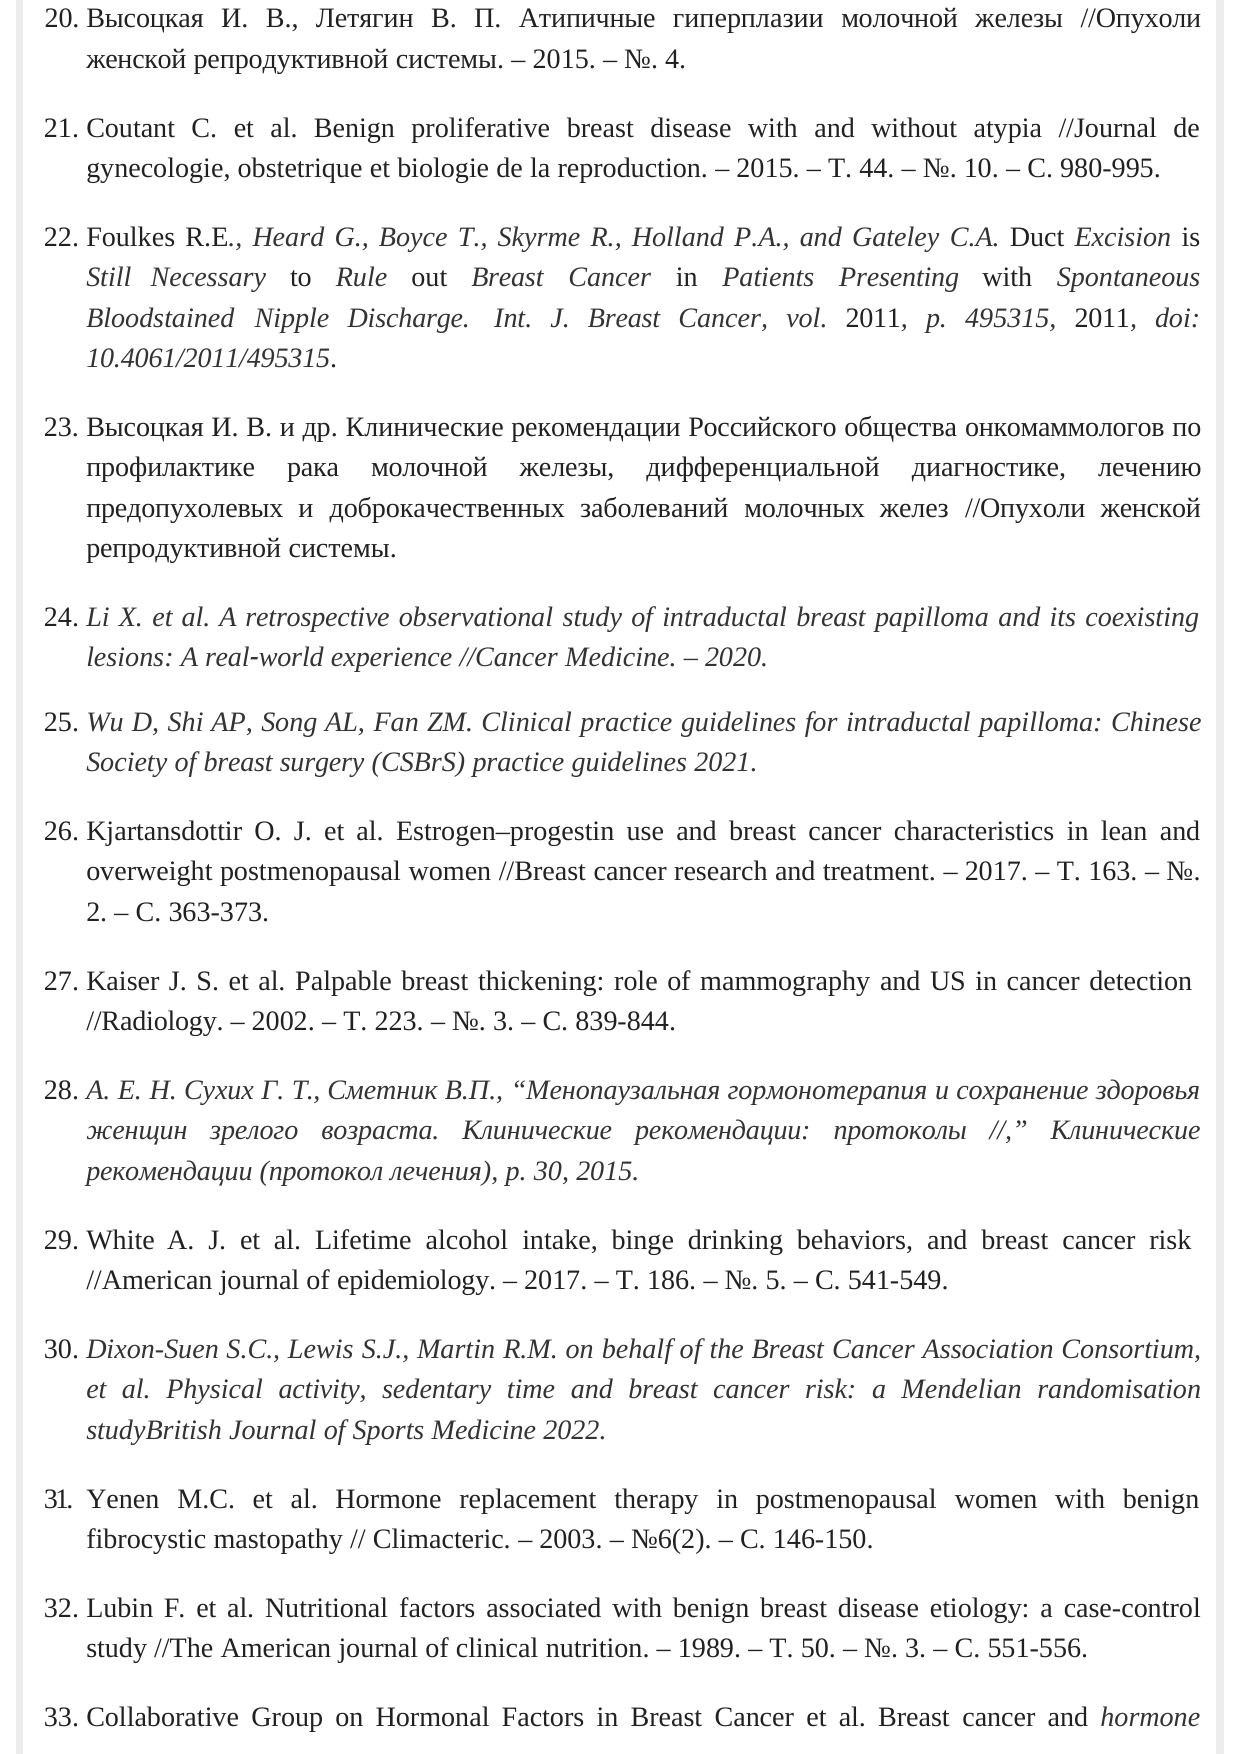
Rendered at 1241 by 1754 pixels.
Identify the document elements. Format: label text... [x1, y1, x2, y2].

list Высоцкая И. В., Летягин В. П. Атипичные гиперплазии молочной железы //Опухоли женской репродуктивной системы. – 2015. – №. 4. [44, 1, 1201, 74]
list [44, 1700, 1201, 1733]
list Coutant C. et al. Benign proliferative breast disease with and without atypia //Journal de gynecologie, obstetrique et biologie de la reproduction. – 2015. – Т. 44. – №. 10. – С. 980-995. [44, 111, 1200, 183]
list White A. J. et al. Lifetime alcohol intake, binge drinking behaviors, and breast cancer risk [44, 1223, 1236, 1255]
text //American journal of epidemiology. – 2017. – Т. 186. – №. 5. – С. 541-549. [86, 1263, 1236, 1296]
list А. Е. Н. Сухих Г. Т., Сметник В.П., “Менопаузальная гормонотерапия и сохранение здоровья женщин зрелого возраста. Клинические рекомендации: протоколы //,” Клинические рекомендации (протокол лечения), p. 30, 2015. [44, 1073, 1201, 1186]
list Foulkes R.E., Heard G., Boyce T., Skyrme R., Holland P.A., and Gateley C.A. Duct Excision is Still Necessary to Rule out Breast Cancer in Patients Presenting with Spontaneous Bloodstained Nipple Discharge. Int. J. Breast Cancer, vol. 2011, p. 495315, 2011, doi: 10.4061/2011/495315. [44, 220, 1201, 374]
text //Radiology. – 2002. – Т. 223. – №. 3. – С. 839-844. [86, 1004, 1236, 1037]
list Высоцкая И. В. и др. Клинические рекомендации Российского общества онкомаммологов по профилактике рака молочной железы, дифференциальной диагностике, лечению предопухолевых и доброкачественных заболеваний молочных желез //Опухоли женской репродуктивной системы. [44, 410, 1201, 564]
list Dixon-Suen S.C., Lewis S.J., Martin R.M. on behalf of the Breast Cancer Association Consortium, et al. Physical activity, sedentary time and breast cancer risk: a Mendelian randomisation studyBritish Journal of Sports Medicine 2022. [44, 1332, 1201, 1445]
list Kjartansdottir O. J. et al. Estrogen–progestin use and breast cancer characteristics in lean and overweight postmenopausal women //Breast cancer research and treatment. – 2017. – Т. 163. – №. 2. – С. 363-373. [44, 814, 1201, 927]
list Lubin F. et al. Nutritional factors associated with benign breast disease etiology: a case-control study //The American journal of clinical nutrition. – 1989. – Т. 50. – №. 3. – С. 551-556. [44, 1591, 1201, 1664]
list Kaiser J. S. et al. Palpable breast thickening: role of mammography and US in cancer detection [44, 963, 1236, 996]
list Yenen M.C. et al. Hormone replacement therapy in postmenopausal women with benign fibrocystic mastopathy // Climacteric. – 2003. – №6(2). – С. 146-150. [44, 1482, 1200, 1555]
list Wu D, Shi AP, Song AL, Fan ZM. Clinical practice guidelines for intraductal papilloma: Chinese Society of breast surgery (CSBrS) practice guidelines 2021. [44, 704, 1201, 777]
list Li X. et al. A retrospective observational study of intraductal breast papilloma and its coexisting lesions: A real‐world experience //Cancer Medicine. – 2020. [44, 600, 1200, 675]
